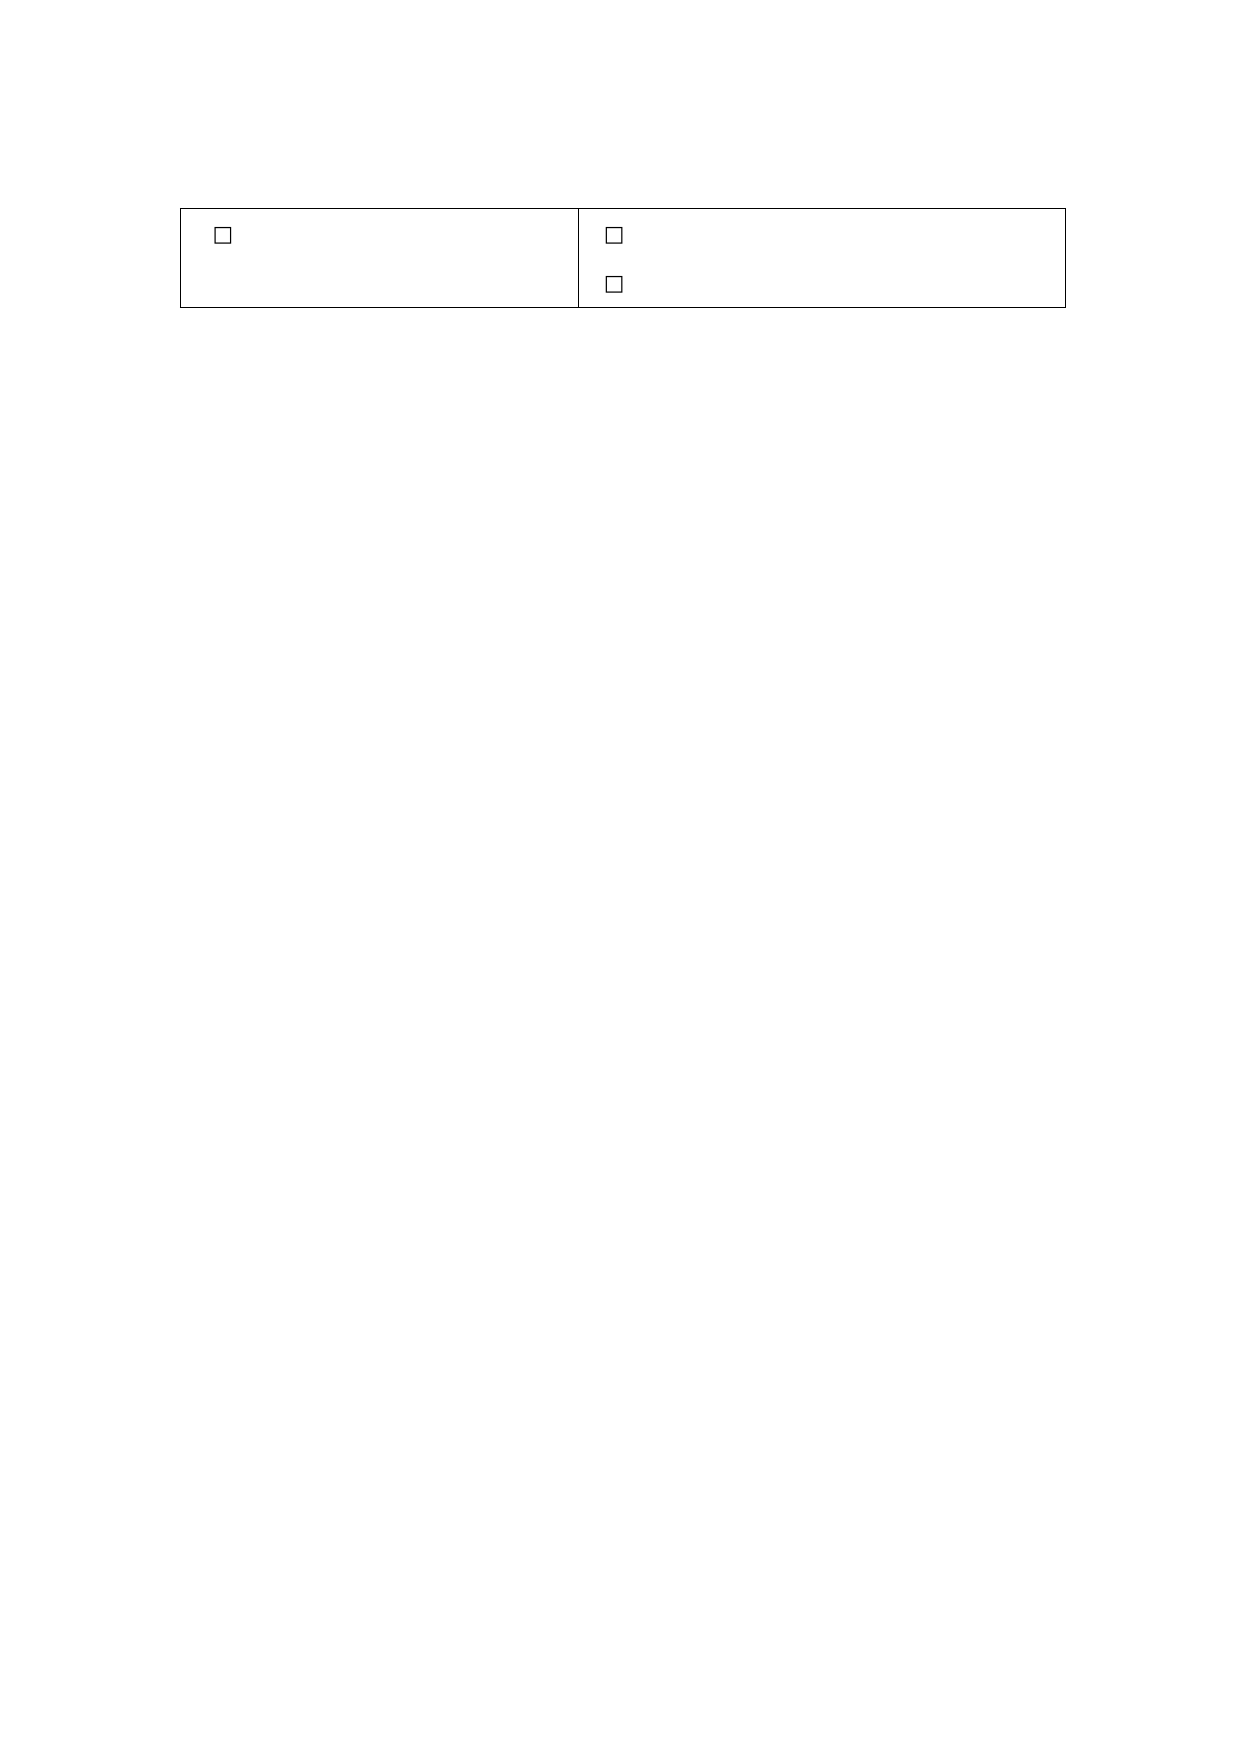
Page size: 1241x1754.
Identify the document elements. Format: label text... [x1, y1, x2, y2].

table_cell □ [181, 209, 578, 307]
table_cell □ □ [579, 209, 1065, 307]
